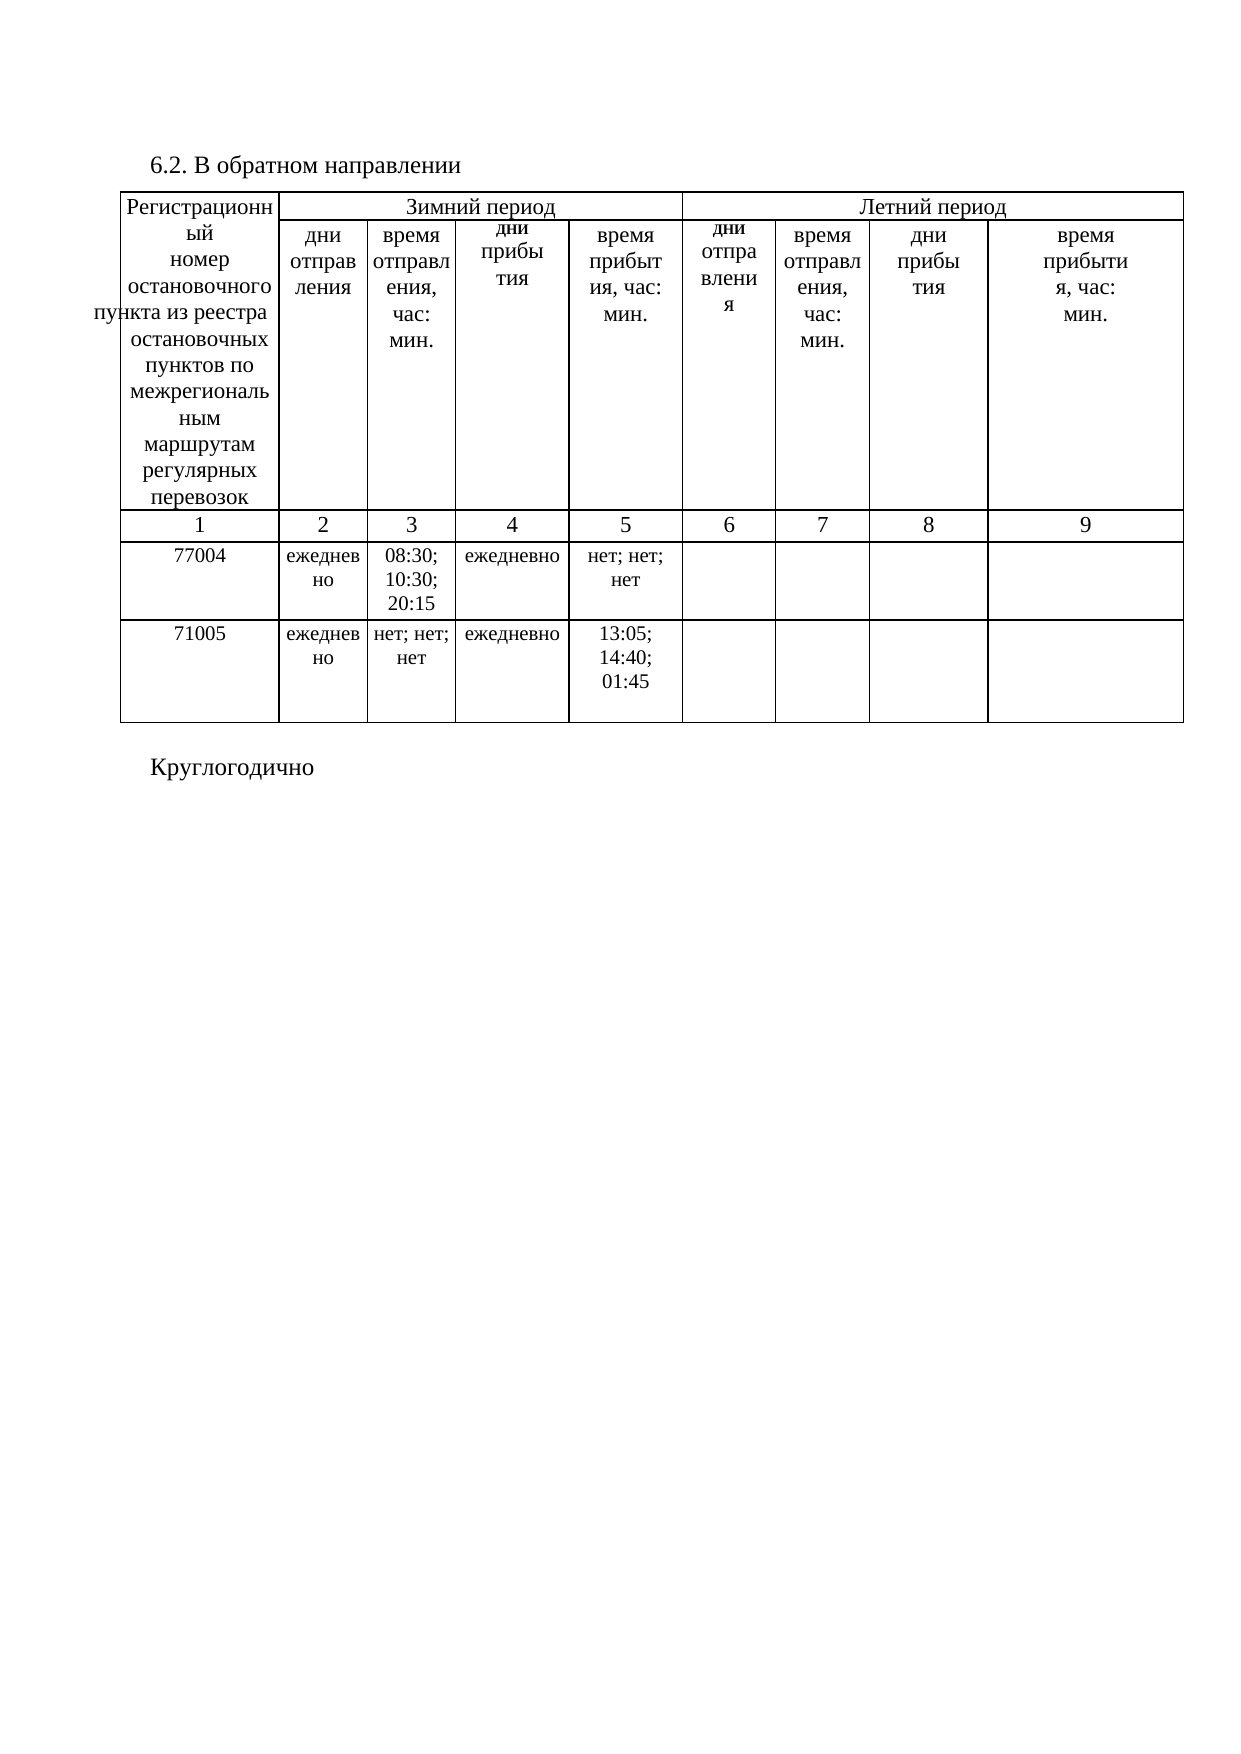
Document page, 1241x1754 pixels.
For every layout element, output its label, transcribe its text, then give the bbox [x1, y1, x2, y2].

table_cell ДНИ прибы тия [456, 221, 568, 509]
table_cell 9 [989, 511, 1183, 541]
table_cell [683, 543, 775, 619]
table_cell [870, 543, 987, 619]
table_cell время прибыт ия, час: мин. [570, 221, 682, 509]
table_cell ежедневно [280, 543, 367, 619]
table_cell [776, 621, 869, 722]
table_cell 7 [776, 511, 869, 541]
table_cell 6 [683, 511, 775, 541]
table_cell дни прибы тия [870, 221, 987, 509]
table_cell время отправл ения, час: мин. [368, 221, 455, 509]
table_cell время отправл ения, час: мин. [776, 221, 869, 509]
table_cell [683, 621, 775, 722]
table_cell ДНИ отпра влени я [683, 221, 775, 509]
table_cell 4 [456, 511, 568, 541]
table_cell [989, 543, 1183, 619]
table_cell 3 [368, 511, 455, 541]
table_cell 5 [570, 511, 682, 541]
table_cell дни отправ ления [280, 221, 367, 509]
table_cell 77004 [121, 543, 278, 619]
table_header Зимний период [280, 193, 682, 219]
table_cell 13:05; 14:40; 01:45 [570, 621, 682, 722]
table_cell ежедневно [280, 621, 367, 722]
table_cell [989, 621, 1183, 722]
table_cell 71005 [121, 621, 278, 722]
text Круглогодично [150, 752, 1090, 781]
table_cell [776, 543, 869, 619]
text 6.2. В обратном направлении [150, 150, 1090, 179]
table_cell 08:30; 10:30; 20:15 [368, 543, 455, 619]
table_header Регистрационный номер остановочного пункта из реестра остановочных пунктов по межрегиональным маршрутам регулярных перевозок [121, 193, 278, 509]
table_cell ежедневно [456, 543, 568, 619]
table_cell 8 [870, 511, 987, 541]
table_cell время прибыти я, час: мин. [989, 221, 1183, 509]
table_cell 1 [121, 511, 278, 541]
table_header Летний период [683, 193, 1183, 219]
table_cell [870, 621, 987, 722]
table_cell нет; нет; нет [570, 543, 682, 619]
table_cell ежедневно [456, 621, 568, 722]
table_cell нет; нет; нет [368, 621, 455, 722]
table_cell 2 [280, 511, 367, 541]
